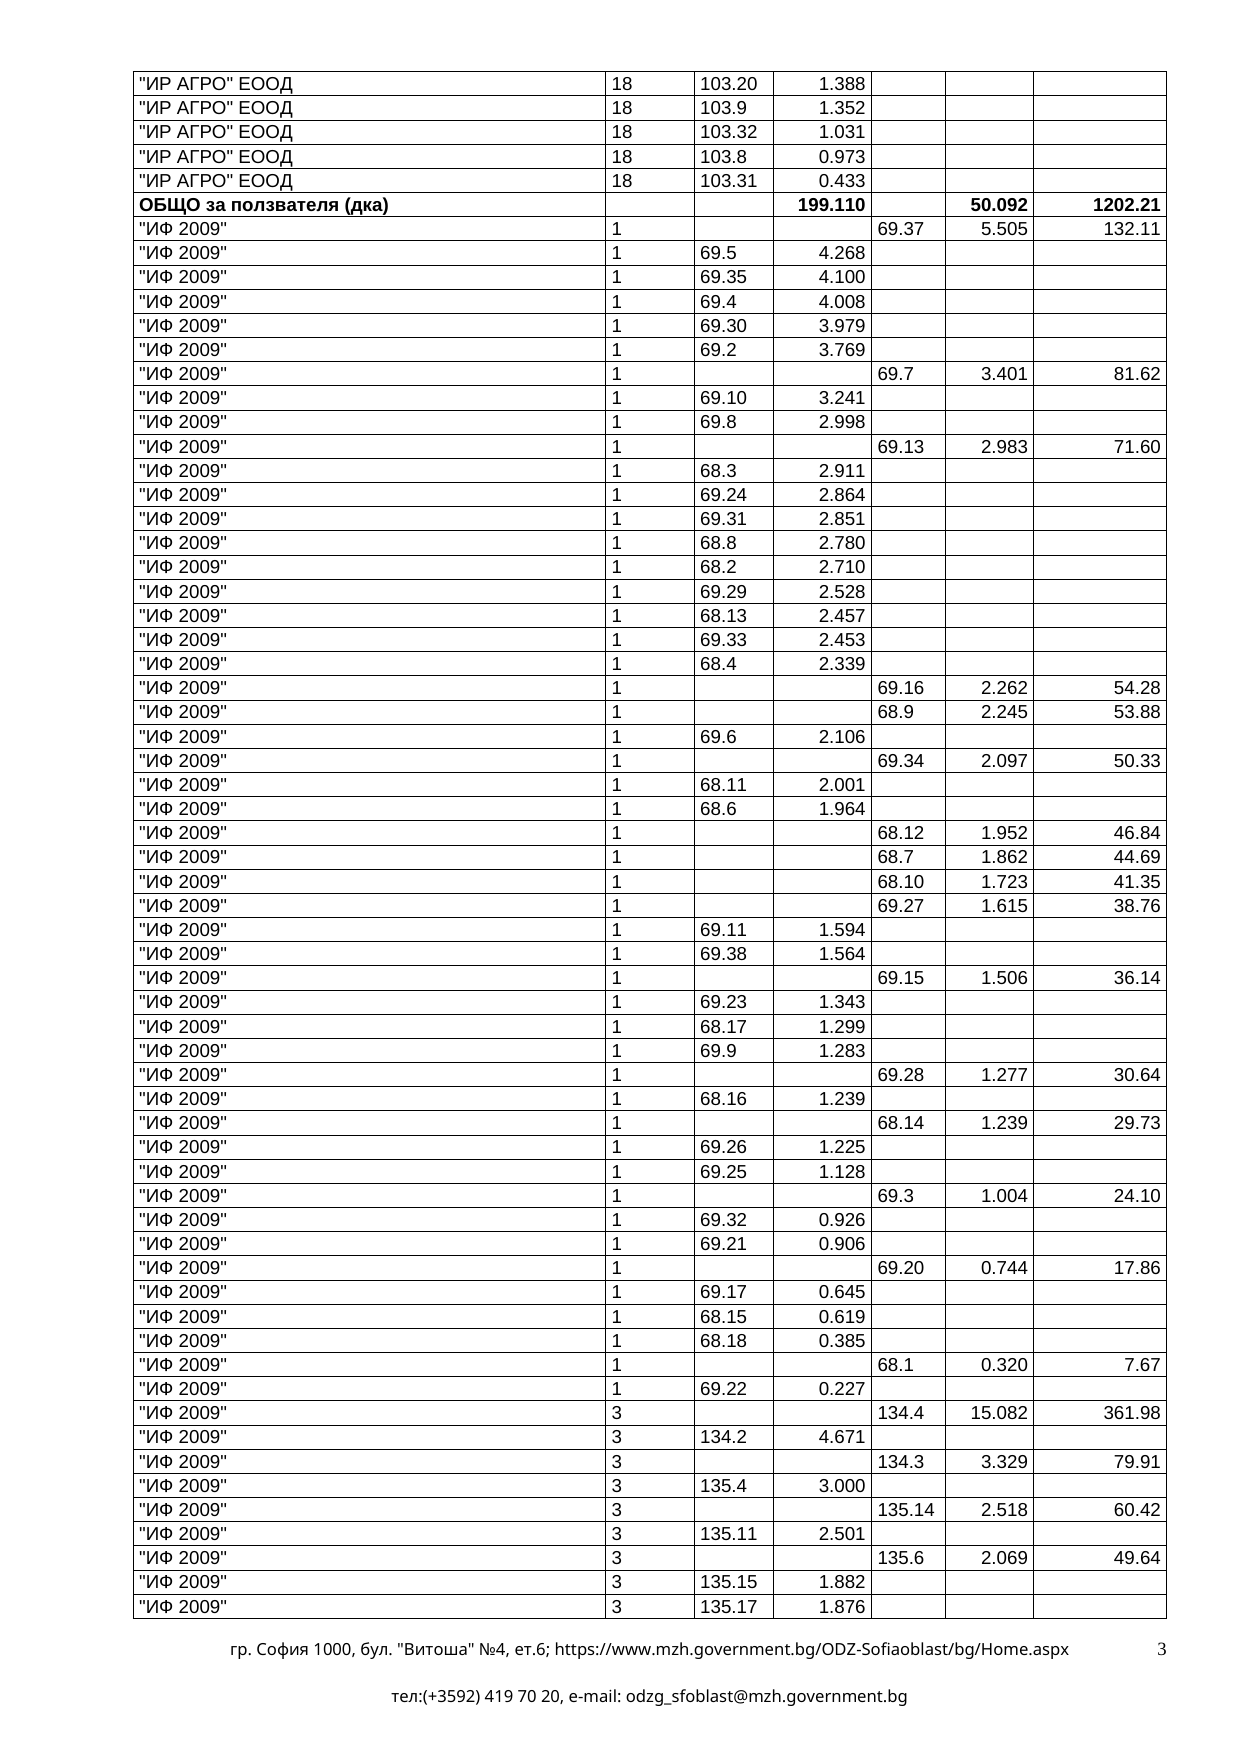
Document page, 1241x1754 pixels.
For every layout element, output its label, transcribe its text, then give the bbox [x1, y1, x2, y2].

table_cell [774, 1401, 871, 1424]
table_cell [695, 676, 773, 699]
table_cell [946, 531, 1033, 554]
table_cell "ИФ 2009" [134, 1063, 605, 1086]
table_cell [872, 942, 945, 965]
table_cell 3.000 [774, 1474, 871, 1497]
table_cell 1 [606, 1281, 694, 1304]
table_cell 68.11 [695, 773, 773, 796]
table_cell [695, 1546, 773, 1569]
table_cell [946, 1281, 1033, 1304]
table_cell [872, 1426, 945, 1449]
table_cell [872, 1305, 945, 1328]
table_cell [1034, 266, 1166, 289]
table_cell [1034, 96, 1166, 119]
table_cell 50.33 [1034, 749, 1166, 772]
table_cell [774, 217, 871, 240]
table_cell 69.15 [872, 966, 945, 989]
table_cell [1034, 1281, 1166, 1304]
table_cell 1 [606, 241, 694, 264]
table_cell 50.092 [946, 193, 1033, 216]
table_cell 69.21 [695, 1232, 773, 1255]
table_cell 2.106 [774, 725, 871, 748]
table_cell 1 [606, 1087, 694, 1110]
table_cell [1034, 483, 1166, 506]
table_cell [872, 1281, 945, 1304]
table_cell [946, 1329, 1033, 1352]
table_cell 2.518 [946, 1498, 1033, 1521]
table_cell "ИФ 2009" [134, 314, 605, 337]
table_cell [946, 1426, 1033, 1449]
table_cell "ИФ 2009" [134, 386, 605, 409]
table_cell 68.2 [695, 556, 773, 579]
table_cell 1.283 [774, 1039, 871, 1062]
table_cell [695, 966, 773, 989]
table_cell [872, 556, 945, 579]
table_cell [872, 1039, 945, 1062]
table_cell [695, 894, 773, 917]
table_cell [1034, 1595, 1166, 1618]
table_cell 69.16 [872, 676, 945, 699]
table_cell "ИФ 2009" [134, 1160, 605, 1183]
table_cell [695, 193, 773, 216]
table_cell "ИФ 2009" [134, 652, 605, 675]
table_cell 68.10 [872, 870, 945, 893]
table_cell [872, 725, 945, 748]
table_cell [946, 459, 1033, 482]
table_cell 3 [606, 1571, 694, 1594]
table_cell [606, 193, 694, 216]
table_cell [872, 1377, 945, 1400]
table_cell [1034, 1329, 1166, 1352]
table_cell 1 [606, 870, 694, 893]
table_cell 135.11 [695, 1522, 773, 1545]
table_cell [1034, 1015, 1166, 1038]
table_cell 132.11 [1034, 217, 1166, 240]
table_cell [774, 846, 871, 869]
table_cell 1 [606, 1208, 694, 1231]
table_cell 2.911 [774, 459, 871, 482]
table_cell "ИФ 2009" [134, 942, 605, 965]
table_cell "ИФ 2009" [134, 821, 605, 844]
table_cell [1034, 314, 1166, 337]
table_cell 5.505 [946, 217, 1033, 240]
table_cell 68.15 [695, 1305, 773, 1328]
table_cell 134.2 [695, 1426, 773, 1449]
table_cell 0.227 [774, 1377, 871, 1400]
table_cell [872, 121, 945, 144]
table_cell 4.671 [774, 1426, 871, 1449]
table_cell 68.8 [695, 531, 773, 554]
table_cell [695, 362, 773, 385]
table_cell [872, 96, 945, 119]
table_cell 1 [606, 749, 694, 772]
table_cell 103.8 [695, 145, 773, 168]
table_cell 69.35 [695, 266, 773, 289]
table_cell [1034, 290, 1166, 313]
table_cell 0.973 [774, 145, 871, 168]
table_cell 135.4 [695, 1474, 773, 1497]
table_cell 2.851 [774, 507, 871, 530]
table_cell 69.6 [695, 725, 773, 748]
table_cell [1034, 1571, 1166, 1594]
table_cell 1 [606, 821, 694, 844]
table_cell [1034, 145, 1166, 168]
table_cell 1 [606, 314, 694, 337]
table_cell 1.128 [774, 1160, 871, 1183]
table_cell "ИФ 2009" [134, 1305, 605, 1328]
table_cell [695, 435, 773, 458]
table_cell [774, 966, 871, 989]
table_cell 1 [606, 556, 694, 579]
table_cell [695, 1184, 773, 1207]
table_cell [946, 797, 1033, 820]
table_cell [872, 411, 945, 434]
table_cell [774, 1498, 871, 1521]
table_cell 1.564 [774, 942, 871, 965]
table_cell 1.594 [774, 918, 871, 941]
table_cell [774, 362, 871, 385]
table_cell 1 [606, 386, 694, 409]
table_cell 69.25 [695, 1160, 773, 1183]
table_cell 18 [606, 145, 694, 168]
table_cell "ИФ 2009" [134, 628, 605, 651]
table_cell 3 [606, 1426, 694, 1449]
table_cell [1034, 459, 1166, 482]
table_cell [872, 386, 945, 409]
table_cell [872, 628, 945, 651]
table_cell "ИФ 2009" [134, 580, 605, 603]
table_cell [1034, 72, 1166, 95]
table_cell 134.4 [872, 1401, 945, 1424]
table_cell [946, 241, 1033, 264]
table_cell [872, 1329, 945, 1352]
table_cell 18 [606, 169, 694, 192]
table_cell 135.6 [872, 1546, 945, 1569]
table_cell "ИФ 2009" [134, 1474, 605, 1497]
table_cell 1 [606, 217, 694, 240]
table_cell [946, 169, 1033, 192]
table_cell [946, 1087, 1033, 1110]
table_cell [872, 604, 945, 627]
table_cell 1.352 [774, 96, 871, 119]
table_cell 3 [606, 1401, 694, 1424]
table_cell 69.31 [695, 507, 773, 530]
table_cell [774, 821, 871, 844]
table_cell [946, 386, 1033, 409]
table_cell "ИФ 2009" [134, 1281, 605, 1304]
table_cell "ИФ 2009" [134, 1039, 605, 1062]
table_cell 68.6 [695, 797, 773, 820]
table_cell [1034, 121, 1166, 144]
table_cell 3.329 [946, 1450, 1033, 1473]
table_cell "ИФ 2009" [134, 1087, 605, 1110]
table_cell 1 [606, 652, 694, 675]
table_cell 68.9 [872, 701, 945, 724]
table_cell 36.14 [1034, 966, 1166, 989]
table_cell "ИФ 2009" [134, 1256, 605, 1279]
table_cell 68.17 [695, 1015, 773, 1038]
table_cell 134.3 [872, 1450, 945, 1473]
table_cell [1034, 1474, 1166, 1497]
table_cell "ИФ 2009" [134, 266, 605, 289]
table_cell 2.998 [774, 411, 871, 434]
table_cell [1034, 1039, 1166, 1062]
table_cell 1 [606, 1329, 694, 1352]
table_cell [946, 556, 1033, 579]
table_cell "ИФ 2009" [134, 241, 605, 264]
table_cell [1034, 942, 1166, 965]
table_cell [946, 411, 1033, 434]
table_cell [946, 266, 1033, 289]
table_cell [1034, 1160, 1166, 1183]
table_cell 1 [606, 411, 694, 434]
table_cell [946, 96, 1033, 119]
table_cell [1034, 338, 1166, 361]
table_cell 2.097 [946, 749, 1033, 772]
table_cell [872, 1087, 945, 1110]
table_cell 81.62 [1034, 362, 1166, 385]
table_cell [1034, 386, 1166, 409]
table_cell [774, 1063, 871, 1086]
table_cell 2.453 [774, 628, 871, 651]
table_cell 3.241 [774, 386, 871, 409]
table_cell 68.18 [695, 1329, 773, 1352]
table_cell 2.069 [946, 1546, 1033, 1569]
table_cell [946, 991, 1033, 1014]
table_cell [946, 1595, 1033, 1618]
table_cell 1.876 [774, 1595, 871, 1618]
table_cell [872, 338, 945, 361]
table_cell 361.98 [1034, 1401, 1166, 1424]
table_cell 68.4 [695, 652, 773, 675]
table_cell [946, 290, 1033, 313]
table_cell [1034, 1208, 1166, 1231]
table_cell "ИФ 2009" [134, 531, 605, 554]
table_cell [946, 1377, 1033, 1400]
table_cell [1034, 1305, 1166, 1328]
table_cell 1.862 [946, 846, 1033, 869]
table_cell "ИР АГРО" ЕООД [134, 169, 605, 192]
table_cell 69.2 [695, 338, 773, 361]
table_cell [1034, 604, 1166, 627]
table_cell [946, 1571, 1033, 1594]
table_cell 69.5 [695, 241, 773, 264]
table_cell [946, 1208, 1033, 1231]
table_cell 69.10 [695, 386, 773, 409]
table_cell 1.882 [774, 1571, 871, 1594]
table_cell 4.100 [774, 266, 871, 289]
table_cell 1.031 [774, 121, 871, 144]
table_cell "ИФ 2009" [134, 1015, 605, 1038]
table_cell [774, 1256, 871, 1279]
table_cell 1 [606, 604, 694, 627]
table_cell [1034, 580, 1166, 603]
table_cell "ИФ 2009" [134, 1546, 605, 1569]
table_cell "ИФ 2009" [134, 556, 605, 579]
table_cell [872, 1136, 945, 1159]
table_cell [946, 1522, 1033, 1545]
table_cell 1.952 [946, 821, 1033, 844]
table_cell 1 [606, 894, 694, 917]
table_cell 1 [606, 531, 694, 554]
table_cell [1034, 797, 1166, 820]
table_cell [1034, 918, 1166, 941]
table_cell [774, 749, 871, 772]
table_cell "ИФ 2009" [134, 435, 605, 458]
table_cell [1034, 556, 1166, 579]
table_cell 53.88 [1034, 701, 1166, 724]
table_cell [946, 942, 1033, 965]
table_cell 1 [606, 797, 694, 820]
table_cell [695, 1256, 773, 1279]
table_cell [774, 1450, 871, 1473]
table_cell 0.619 [774, 1305, 871, 1328]
table_cell 69.17 [695, 1281, 773, 1304]
table_cell 1 [606, 338, 694, 361]
table_cell 69.24 [695, 483, 773, 506]
table_cell [774, 676, 871, 699]
table_cell 3 [606, 1546, 694, 1569]
table_cell 18 [606, 72, 694, 95]
table_cell [946, 1015, 1033, 1038]
table_cell 0.433 [774, 169, 871, 192]
table_cell 46.84 [1034, 821, 1166, 844]
table_cell [1034, 725, 1166, 748]
table_cell 103.32 [695, 121, 773, 144]
table_cell [1034, 411, 1166, 434]
table_cell 0.320 [946, 1353, 1033, 1376]
table_cell 68.12 [872, 821, 945, 844]
table_cell [774, 1546, 871, 1569]
table_cell [872, 266, 945, 289]
table_cell [872, 483, 945, 506]
table_cell "ИФ 2009" [134, 1136, 605, 1159]
table_cell "ИФ 2009" [134, 1232, 605, 1255]
table_cell [946, 918, 1033, 941]
table_cell [695, 217, 773, 240]
table_cell [695, 1401, 773, 1424]
table_cell "ИР АГРО" ЕООД [134, 72, 605, 95]
table_cell 1202.21 [1034, 193, 1166, 216]
table_cell 1.343 [774, 991, 871, 1014]
table_cell "ИФ 2009" [134, 773, 605, 796]
table_cell "ИР АГРО" ЕООД [134, 121, 605, 144]
table_cell [946, 314, 1033, 337]
table_cell [695, 1111, 773, 1134]
table_cell 69.27 [872, 894, 945, 917]
table_cell 24.10 [1034, 1184, 1166, 1207]
table_cell [946, 1136, 1033, 1159]
table_cell "ИФ 2009" [134, 604, 605, 627]
table_cell 7.67 [1034, 1353, 1166, 1376]
table_cell [946, 773, 1033, 796]
table_cell 103.9 [695, 96, 773, 119]
table_cell 69.28 [872, 1063, 945, 1086]
table_cell "ИФ 2009" [134, 1377, 605, 1400]
table_cell 15.082 [946, 1401, 1033, 1424]
table_cell 1 [606, 1353, 694, 1376]
table_cell 1 [606, 1305, 694, 1328]
table_cell 68.7 [872, 846, 945, 869]
table_cell [774, 1184, 871, 1207]
table_cell 103.20 [695, 72, 773, 95]
table_cell "ИФ 2009" [134, 846, 605, 869]
table_cell 17.86 [1034, 1256, 1166, 1279]
table_cell [872, 1571, 945, 1594]
table_cell "ИФ 2009" [134, 701, 605, 724]
table_cell [1034, 169, 1166, 192]
table_cell [946, 338, 1033, 361]
table_cell 4.268 [774, 241, 871, 264]
table_cell [695, 821, 773, 844]
table_cell 1 [606, 290, 694, 313]
table_cell 1.615 [946, 894, 1033, 917]
table_cell [946, 580, 1033, 603]
table_cell 1 [606, 725, 694, 748]
table_cell 3 [606, 1498, 694, 1521]
table_cell 2.245 [946, 701, 1033, 724]
table_cell "ИФ 2009" [134, 676, 605, 699]
table_cell 2.864 [774, 483, 871, 506]
table_cell 1.388 [774, 72, 871, 95]
table_cell 1 [606, 580, 694, 603]
table_cell 68.1 [872, 1353, 945, 1376]
table_cell [1034, 241, 1166, 264]
table_cell 2.780 [774, 531, 871, 554]
table_cell 0.926 [774, 1208, 871, 1231]
table_cell 69.3 [872, 1184, 945, 1207]
table_cell 0.645 [774, 1281, 871, 1304]
table_cell 60.42 [1034, 1498, 1166, 1521]
table_cell 69.22 [695, 1377, 773, 1400]
table_cell 3 [606, 1522, 694, 1545]
table_cell 1.299 [774, 1015, 871, 1038]
table_cell 1 [606, 1063, 694, 1086]
table_cell "ИФ 2009" [134, 411, 605, 434]
table_cell 68.14 [872, 1111, 945, 1134]
table_cell [872, 918, 945, 941]
table_cell [872, 1522, 945, 1545]
table_cell 69.33 [695, 628, 773, 651]
table_cell [872, 241, 945, 264]
table_cell 1 [606, 1039, 694, 1062]
table_cell [695, 846, 773, 869]
table_cell [1034, 1522, 1166, 1545]
table_cell 1 [606, 459, 694, 482]
table_cell [946, 1474, 1033, 1497]
table_cell "ИФ 2009" [134, 1450, 605, 1473]
table_cell 2.528 [774, 580, 871, 603]
table_cell 79.91 [1034, 1450, 1166, 1473]
table_cell [872, 459, 945, 482]
table_cell [1034, 1136, 1166, 1159]
table_cell 1.723 [946, 870, 1033, 893]
table_cell 1 [606, 483, 694, 506]
table_cell 2.710 [774, 556, 871, 579]
table_cell 3.979 [774, 314, 871, 337]
table_cell [774, 1353, 871, 1376]
table_cell [946, 604, 1033, 627]
table_cell [946, 145, 1033, 168]
table_cell 135.15 [695, 1571, 773, 1594]
table_cell [695, 1450, 773, 1473]
table_cell [774, 701, 871, 724]
table_cell [946, 652, 1033, 675]
table_cell [872, 72, 945, 95]
table_cell [946, 121, 1033, 144]
table_cell [695, 701, 773, 724]
table_cell 1 [606, 701, 694, 724]
table_cell 1.004 [946, 1184, 1033, 1207]
table_cell 1 [606, 1111, 694, 1134]
table_cell [774, 1111, 871, 1134]
table_cell [946, 1039, 1033, 1062]
table_cell "ИФ 2009" [134, 459, 605, 482]
table_cell 69.9 [695, 1039, 773, 1062]
table_cell 69.20 [872, 1256, 945, 1279]
table_cell 69.37 [872, 217, 945, 240]
table_cell [872, 193, 945, 216]
table_cell "ИФ 2009" [134, 483, 605, 506]
table_cell "ИФ 2009" [134, 1111, 605, 1134]
table_cell [946, 725, 1033, 748]
table_cell 2.457 [774, 604, 871, 627]
table_cell 68.16 [695, 1087, 773, 1110]
table_cell 69.29 [695, 580, 773, 603]
table_cell 2.983 [946, 435, 1033, 458]
table_cell [872, 531, 945, 554]
table_cell [1034, 1087, 1166, 1110]
table_cell [695, 1498, 773, 1521]
table_cell 68.3 [695, 459, 773, 482]
table_cell 1 [606, 846, 694, 869]
table_cell "ИФ 2009" [134, 749, 605, 772]
table_cell [872, 314, 945, 337]
table_cell [1034, 507, 1166, 530]
table_cell [872, 1595, 945, 1618]
table_cell 1 [606, 1256, 694, 1279]
table_cell [946, 1232, 1033, 1255]
table_cell 1.506 [946, 966, 1033, 989]
table_cell 69.11 [695, 918, 773, 941]
table_cell "ИФ 2009" [134, 1426, 605, 1449]
table_cell "ИФ 2009" [134, 918, 605, 941]
table_cell 44.69 [1034, 846, 1166, 869]
table_cell 3.401 [946, 362, 1033, 385]
table_cell 69.13 [872, 435, 945, 458]
table_cell 4.008 [774, 290, 871, 313]
table_cell [774, 894, 871, 917]
table_cell "ИФ 2009" [134, 894, 605, 917]
table_cell 1 [606, 628, 694, 651]
table_cell 69.38 [695, 942, 773, 965]
table_cell 41.35 [1034, 870, 1166, 893]
table_cell 1 [606, 966, 694, 989]
table_cell 1 [606, 773, 694, 796]
table_cell 3.769 [774, 338, 871, 361]
table_cell [1034, 1426, 1166, 1449]
table_cell "ИФ 2009" [134, 1329, 605, 1352]
table_cell 69.8 [695, 411, 773, 434]
table_cell [946, 1305, 1033, 1328]
table_cell 3 [606, 1595, 694, 1618]
table_cell 1 [606, 1136, 694, 1159]
table_cell "ИФ 2009" [134, 290, 605, 313]
table_cell 0.906 [774, 1232, 871, 1255]
table_cell [774, 435, 871, 458]
table_cell [1034, 1232, 1166, 1255]
table_cell 2.262 [946, 676, 1033, 699]
table_cell [1034, 991, 1166, 1014]
table_cell 71.60 [1034, 435, 1166, 458]
table_cell [946, 507, 1033, 530]
table_cell [872, 797, 945, 820]
table_cell 2.001 [774, 773, 871, 796]
table_cell "ИФ 2009" [134, 338, 605, 361]
table_cell 69.7 [872, 362, 945, 385]
table_cell [872, 580, 945, 603]
table_cell 1 [606, 1015, 694, 1038]
table_cell 69.23 [695, 991, 773, 1014]
table_cell [774, 870, 871, 893]
table_cell 1 [606, 1184, 694, 1207]
table_cell "ИР АГРО" ЕООД [134, 145, 605, 168]
table_cell [1034, 628, 1166, 651]
table_cell 2.501 [774, 1522, 871, 1545]
table_cell [1034, 531, 1166, 554]
table_cell 199.110 [774, 193, 871, 216]
table_cell 1 [606, 507, 694, 530]
table_cell 69.30 [695, 314, 773, 337]
table_cell 1 [606, 266, 694, 289]
table_cell "ИФ 2009" [134, 1498, 605, 1521]
table_cell 38.76 [1034, 894, 1166, 917]
table_cell 1 [606, 676, 694, 699]
table_cell ОБЩО за ползвателя (дка) [134, 193, 605, 216]
table_cell 54.28 [1034, 676, 1166, 699]
table_cell [695, 870, 773, 893]
table_cell [1034, 773, 1166, 796]
table_cell [872, 145, 945, 168]
table_cell "ИФ 2009" [134, 1184, 605, 1207]
table_cell "ИФ 2009" [134, 991, 605, 1014]
table_cell "ИФ 2009" [134, 217, 605, 240]
table_cell "ИФ 2009" [134, 966, 605, 989]
table_cell 135.17 [695, 1595, 773, 1618]
table_cell "ИФ 2009" [134, 1353, 605, 1376]
table_cell [946, 483, 1033, 506]
table_cell [946, 72, 1033, 95]
table_cell [872, 169, 945, 192]
table_cell "ИФ 2009" [134, 1522, 605, 1545]
table_cell 1.964 [774, 797, 871, 820]
table_cell 1.277 [946, 1063, 1033, 1086]
table_cell [872, 507, 945, 530]
table_cell [872, 652, 945, 675]
table_cell 69.26 [695, 1136, 773, 1159]
table_cell [872, 1474, 945, 1497]
table_cell 29.73 [1034, 1111, 1166, 1134]
table_cell [872, 991, 945, 1014]
table_cell [695, 1353, 773, 1376]
table_cell [872, 1232, 945, 1255]
table_cell [1034, 1377, 1166, 1400]
table_cell [872, 1160, 945, 1183]
table_cell 1 [606, 1232, 694, 1255]
table_cell "ИФ 2009" [134, 362, 605, 385]
table_cell 135.14 [872, 1498, 945, 1521]
table_cell "ИФ 2009" [134, 1571, 605, 1594]
table_cell [946, 628, 1033, 651]
table_cell 30.64 [1034, 1063, 1166, 1086]
table_cell "ИФ 2009" [134, 725, 605, 748]
table_cell [872, 1208, 945, 1231]
table_cell 3 [606, 1474, 694, 1497]
table_cell "ИФ 2009" [134, 1595, 605, 1618]
table_cell 69.34 [872, 749, 945, 772]
table_cell 1 [606, 1160, 694, 1183]
table_cell "ИФ 2009" [134, 507, 605, 530]
table_cell 1 [606, 1377, 694, 1400]
table_cell 103.31 [695, 169, 773, 192]
table_cell 69.32 [695, 1208, 773, 1231]
table_cell [695, 1063, 773, 1086]
table_cell 0.744 [946, 1256, 1033, 1279]
table_cell 1 [606, 362, 694, 385]
table_cell 1 [606, 435, 694, 458]
table_cell [695, 749, 773, 772]
table_cell 18 [606, 121, 694, 144]
table_cell "ИФ 2009" [134, 797, 605, 820]
table_cell 1.239 [774, 1087, 871, 1110]
table_cell 18 [606, 96, 694, 119]
table_cell 1 [606, 918, 694, 941]
table_cell 2.339 [774, 652, 871, 675]
table_cell 0.385 [774, 1329, 871, 1352]
table_cell "ИФ 2009" [134, 1208, 605, 1231]
table_cell [872, 1015, 945, 1038]
table_cell [946, 1160, 1033, 1183]
table_cell [1034, 652, 1166, 675]
table_cell 3 [606, 1450, 694, 1473]
table_cell 68.13 [695, 604, 773, 627]
table_cell 69.4 [695, 290, 773, 313]
table_cell [872, 773, 945, 796]
table_cell "ИР АГРО" ЕООД [134, 96, 605, 119]
table_cell 1.225 [774, 1136, 871, 1159]
table_cell 1.239 [946, 1111, 1033, 1134]
table_cell 1 [606, 942, 694, 965]
table_cell 49.64 [1034, 1546, 1166, 1569]
table_cell "ИФ 2009" [134, 870, 605, 893]
table_cell 1 [606, 991, 694, 1014]
table_cell "ИФ 2009" [134, 1401, 605, 1424]
table_cell [872, 290, 945, 313]
